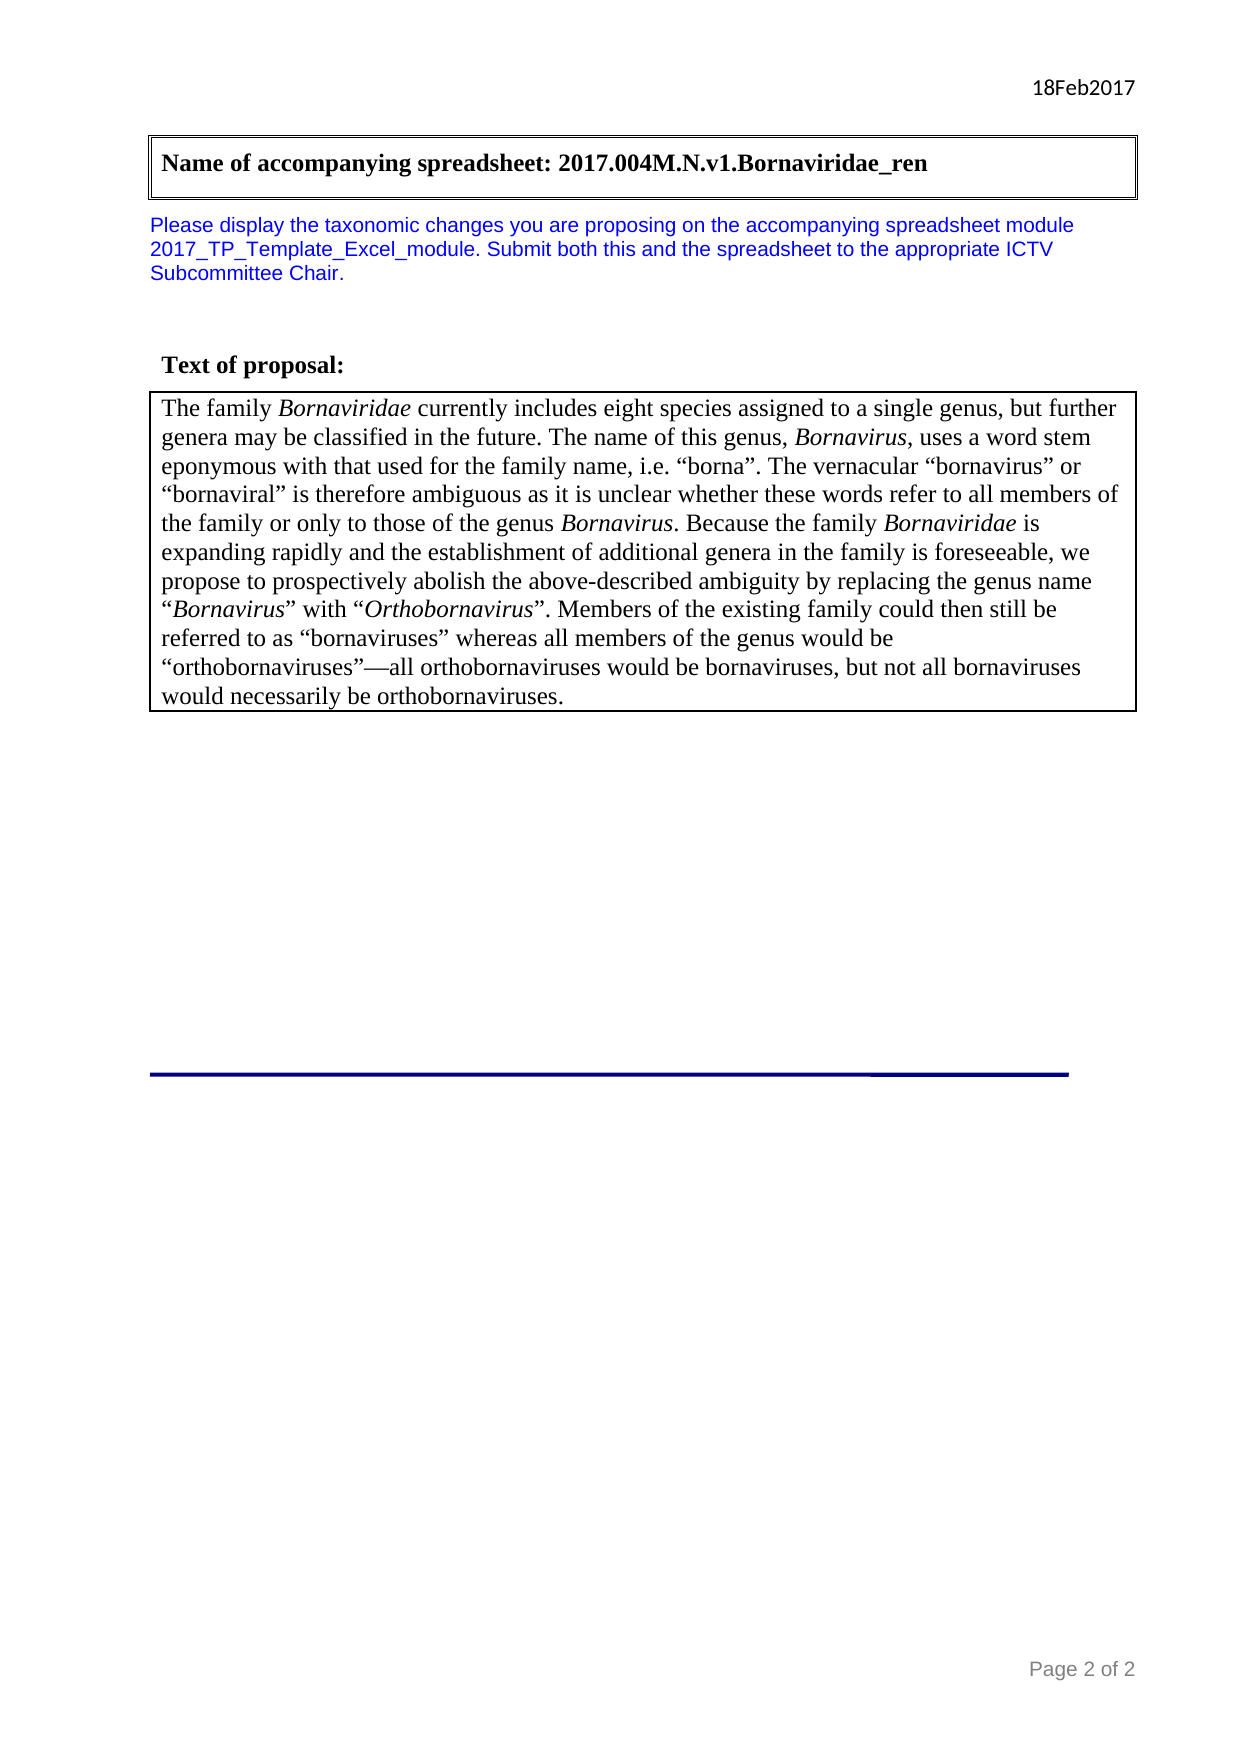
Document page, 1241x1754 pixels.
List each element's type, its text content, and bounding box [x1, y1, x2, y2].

table_cell Name of accompanying spreadsheet: 2017.004M.N.v1.Bornaviridae_ren [152, 138, 1135, 197]
table_header Text of proposal: [150, 338, 1136, 391]
text Please display the taxonomic changes you are proposing on the accompanying spreadsheet module 2017_TP_Template_Excel_module. Submit both this and the spreadsheet to the appropriate ICTV Subcommittee Chair. [150, 213, 1135, 285]
table_cell The family Bornaviridae currently includes eight species assigned to a single genus, but further genera may be classified in the future. The name of this genus, Bornavirus, uses a word stem eponymous with that used for the family name, i.e. “borna”. The vernacular “bornavirus” or “bornaviral” is therefore ambiguous as it is unclear whether these words refer to all members of the family or only to those of the genus Bornavirus. Because the family Bornaviridae is expanding rapidly and the establishment of additional genera in the family is foreseeable, we propose to prospectively abolish the above-described ambiguity by replacing the genus name “Bornavirus” with “Orthobornavirus”. Members of the existing family could then still be referred to as “bornaviruses” whereas all members of the genus would be “orthobornaviruses”—all orthobornaviruses would be bornaviruses, but not all bornaviruses would necessarily be orthobornaviruses. [151, 393, 1135, 709]
